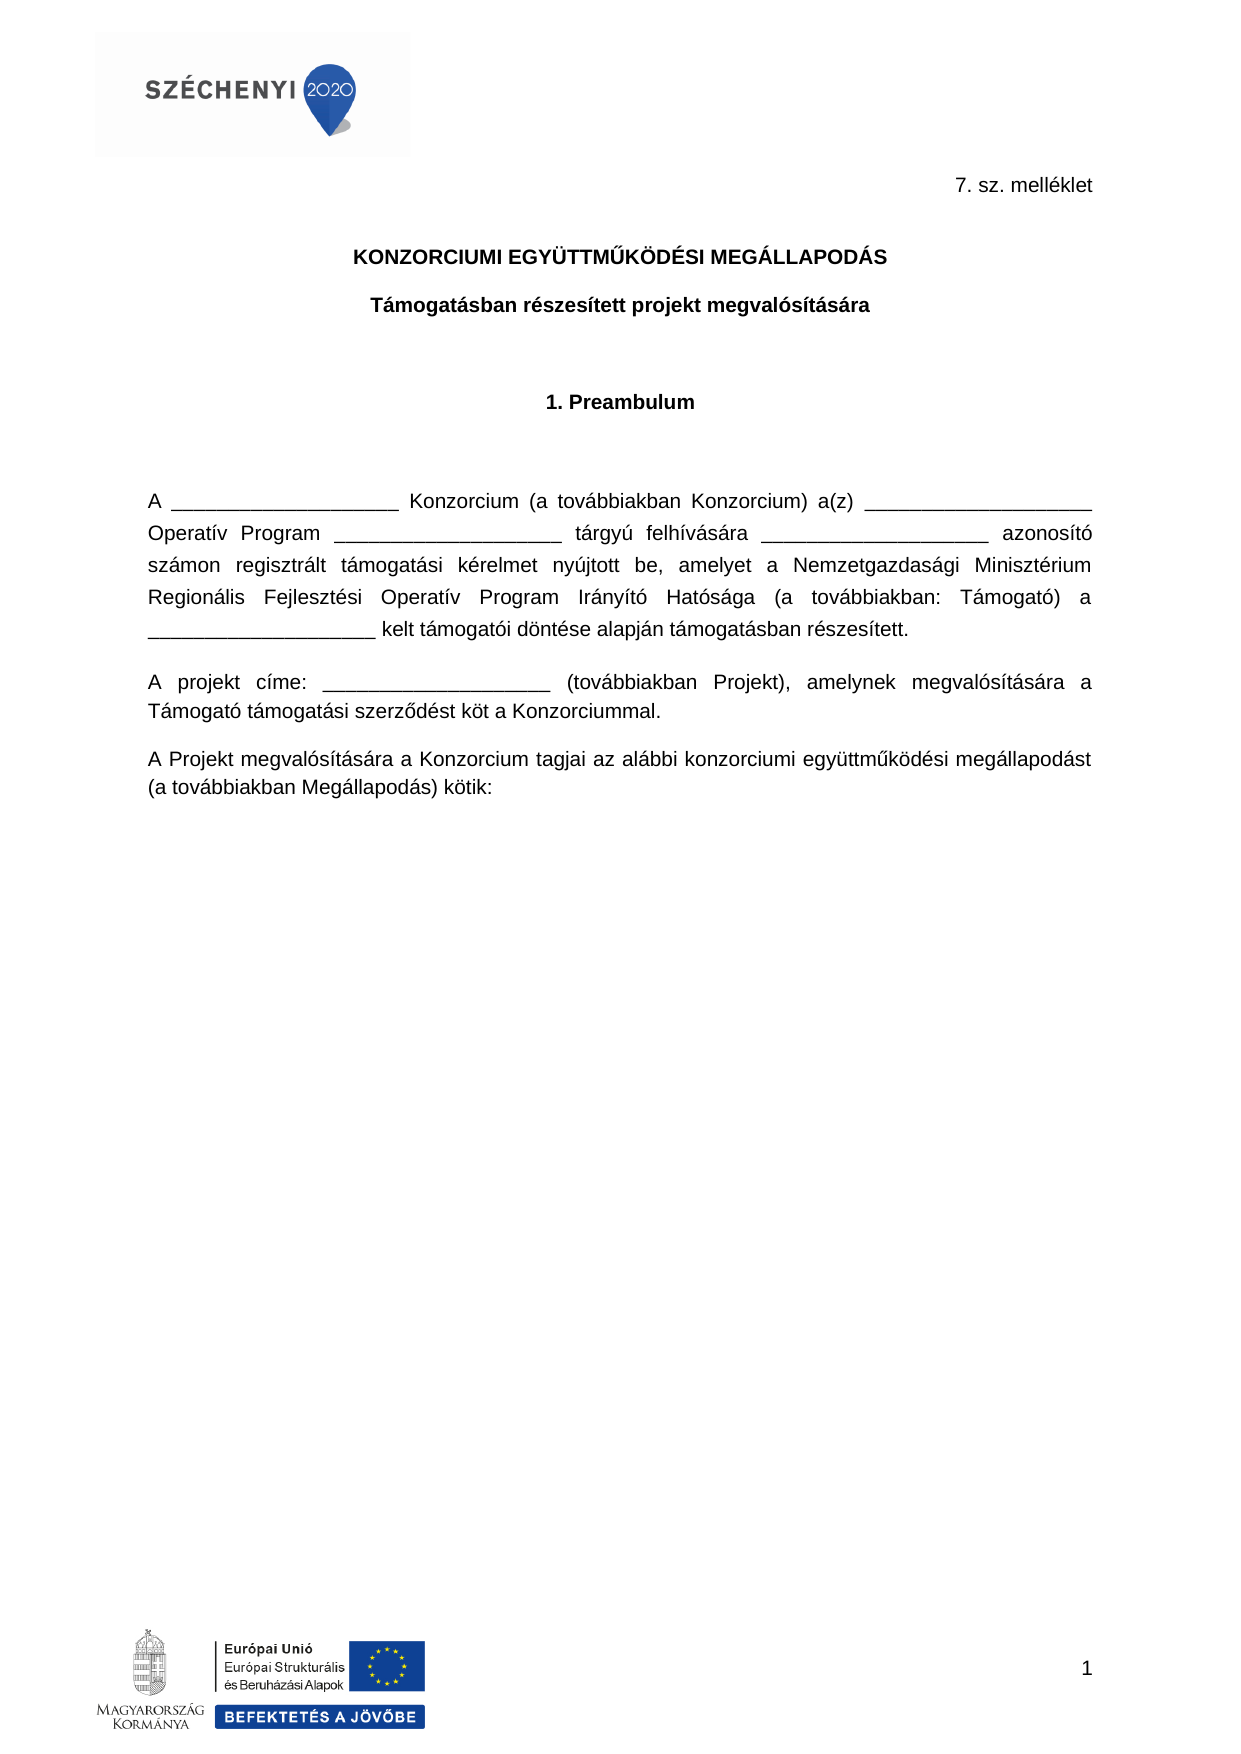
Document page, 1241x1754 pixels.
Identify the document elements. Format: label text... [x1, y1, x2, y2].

text A Projekt megvalósítására a Konzorcium tagjai az alábbi konzorciumi együttműködési megállapodást (a továbbiakban Megállapodás) kötik: [148, 747, 1092, 799]
text KONZORCIUMI EGYÜTTMŰKÖDÉSI MEGÁLLAPODÁS [148, 244, 1092, 268]
picture [95, 32, 411, 157]
text A ____________________ Konzorcium (a továbbiakban Konzorcium) a(z) ____________________ Operatív Program ____________________ tárgyú felhívására ____________________ azonosító számon regisztrált támogatási kérelmet nyújtott be, amelyet a Nemzetgazdasági Minisztérium Regionális Fejlesztési Operatív Program Irányító Hatósága (a továbbiakban: Támogató) a ____________________ kelt támogatói döntése alapján támogatásban részesített. [148, 486, 1092, 642]
text 1. Preambulum [148, 389, 1092, 413]
picture [71, 1597, 447, 1751]
text 7. sz. melléklet [148, 173, 1092, 197]
text Támogatásban részesített projekt megvalósítására [148, 293, 1092, 317]
text A projekt címe: ____________________ (továbbiakban Projekt), amelynek megvalósítására a Támogató támogatási szerződést köt a Konzorciummal. [148, 667, 1092, 723]
